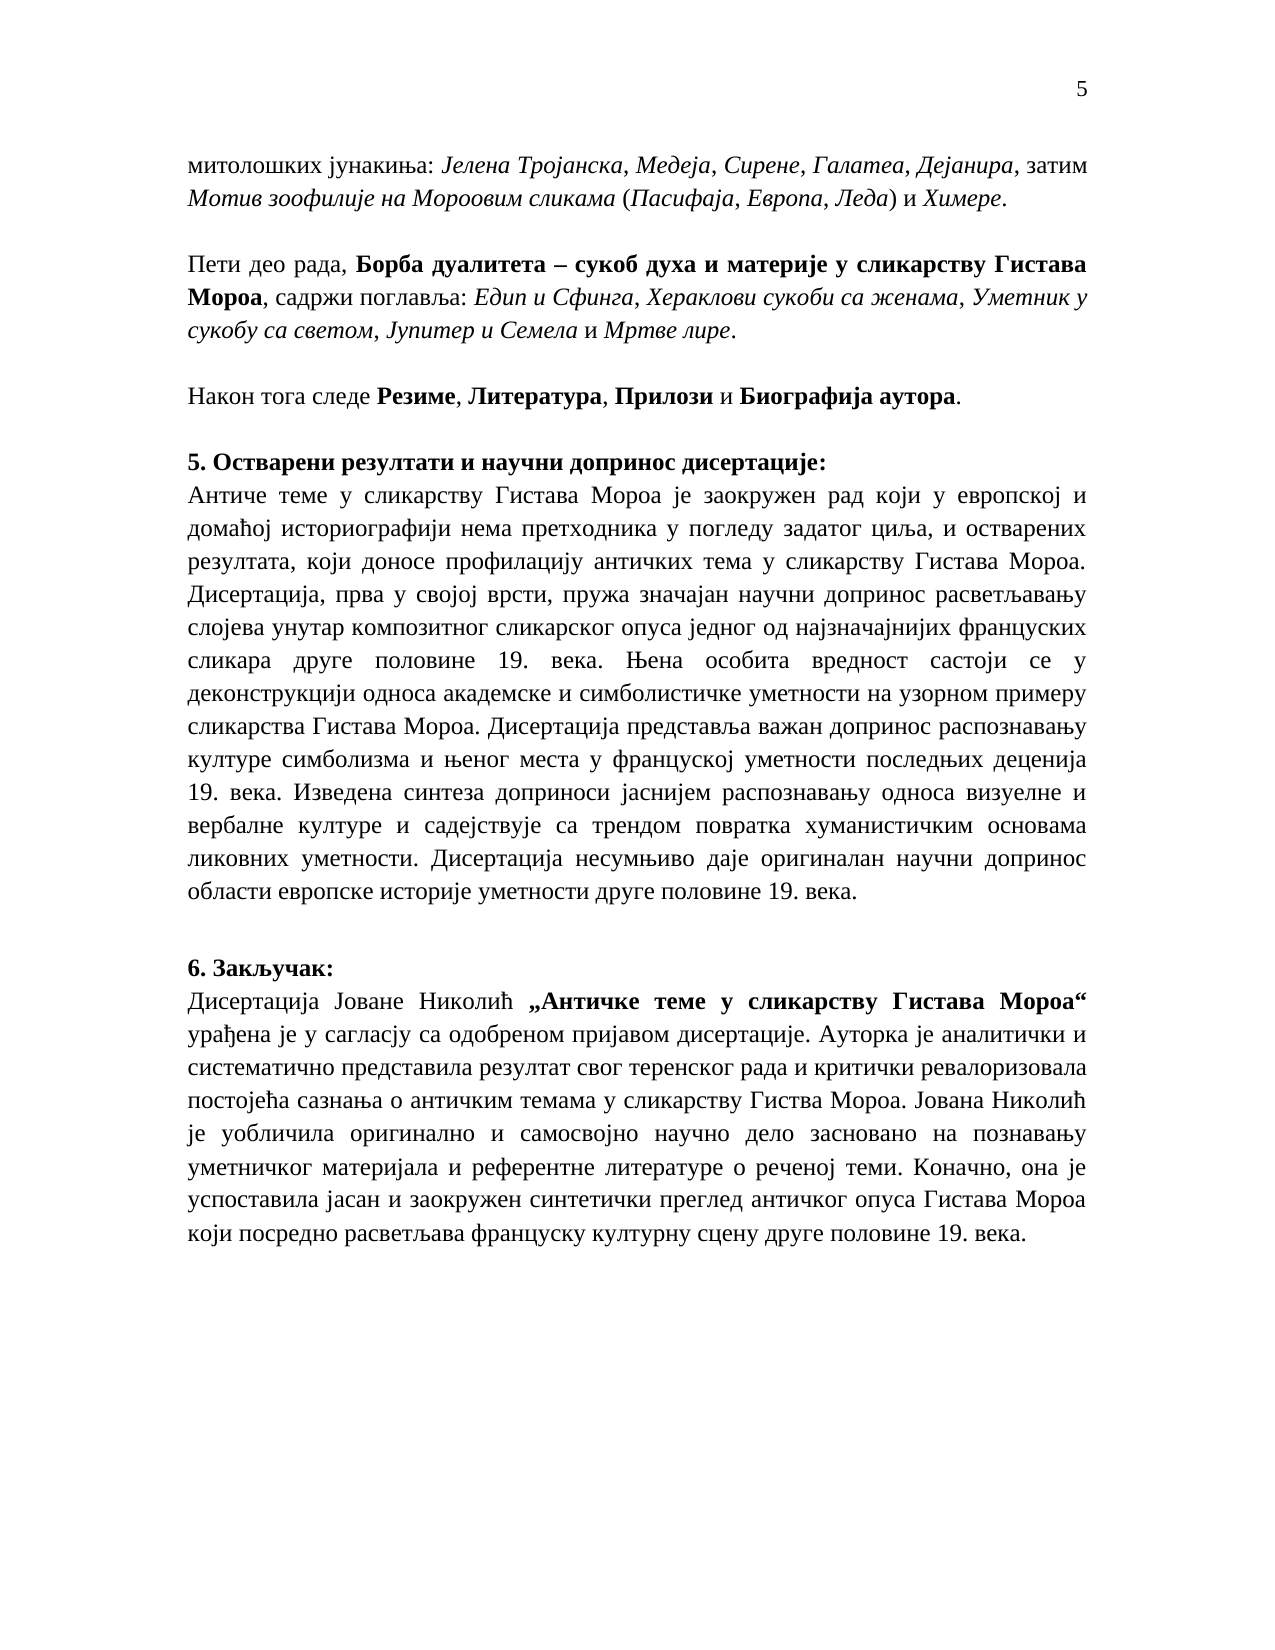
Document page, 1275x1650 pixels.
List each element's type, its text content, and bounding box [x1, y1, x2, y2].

text 6. Закључак: [187, 953, 1087, 982]
text Након тога следе Резиме, Литература, Прилози и Биографија аутора. [187, 381, 1087, 410]
text Античе теме у сликарству Гистава Мороа је заокружен рад који у европској и домаћој историографији нема претходника у погледу задатог циља, и остварених резултата, који доносе профилацију античких тема у сликарству Гистава Мороа. Дисертација, прва у својој врсти, пружа значајан научни допринос расветљавању слојева унутар композитног сликарског опуса једног од најзначајнијих француских сликара друге половине 19. века. Њена особита вредност састоји се у деконструкцији односа академске и симболистичке уметности на узорном примеру сликарства Гистава Мороа. Дисертација представља важан допринос распознавању културе симболизма и њеног места у француској уметности последњих деценија 19. века. Изведена синтеза доприноси јаснијем распознавању односа визуелне и вербалне културе и садејствује са трендом повратка хуманистичким основама ликовних уметности. Дисертација несумњиво даје оригиналан научни допринос области европске историје уметности друге половине 19. века. [187, 480, 1087, 905]
text 5. Остварени резултати и научни допринос дисертације: [187, 447, 1087, 476]
text Дисертација Јоване Николић „Античке теме у сликарству Гистава Мороа“ урађена је у сагласју са одобреном пријавом дисертације. Ауторка је аналитички и систематично представила резултат свог теренског рада и критички ревалоризовала постојећа сазнања о античким темама у сликарству Гиства Мороа. Јована Николић је уобличила оригинално и самосвојно научно дело засновано на познавању уметничког материјала и референтне литературе о реченој теми. Коначно, она је успоставила јасан и заокружен синтетички преглед античког опуса Гистава Мороа који посредно расветљава француску културну сцену друге половине 19. века. [187, 986, 1087, 1246]
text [187, 150, 1087, 212]
text Пети део рада, Борба дуалитета – сукоб духа и материје у сликарству Гистава Мороа, садржи поглавља: Едип и Сфинга, Хераклови сукоби са женама, Уметник у сукобу са светом, Јупитер и Семела и Мртве лире. [187, 249, 1087, 344]
